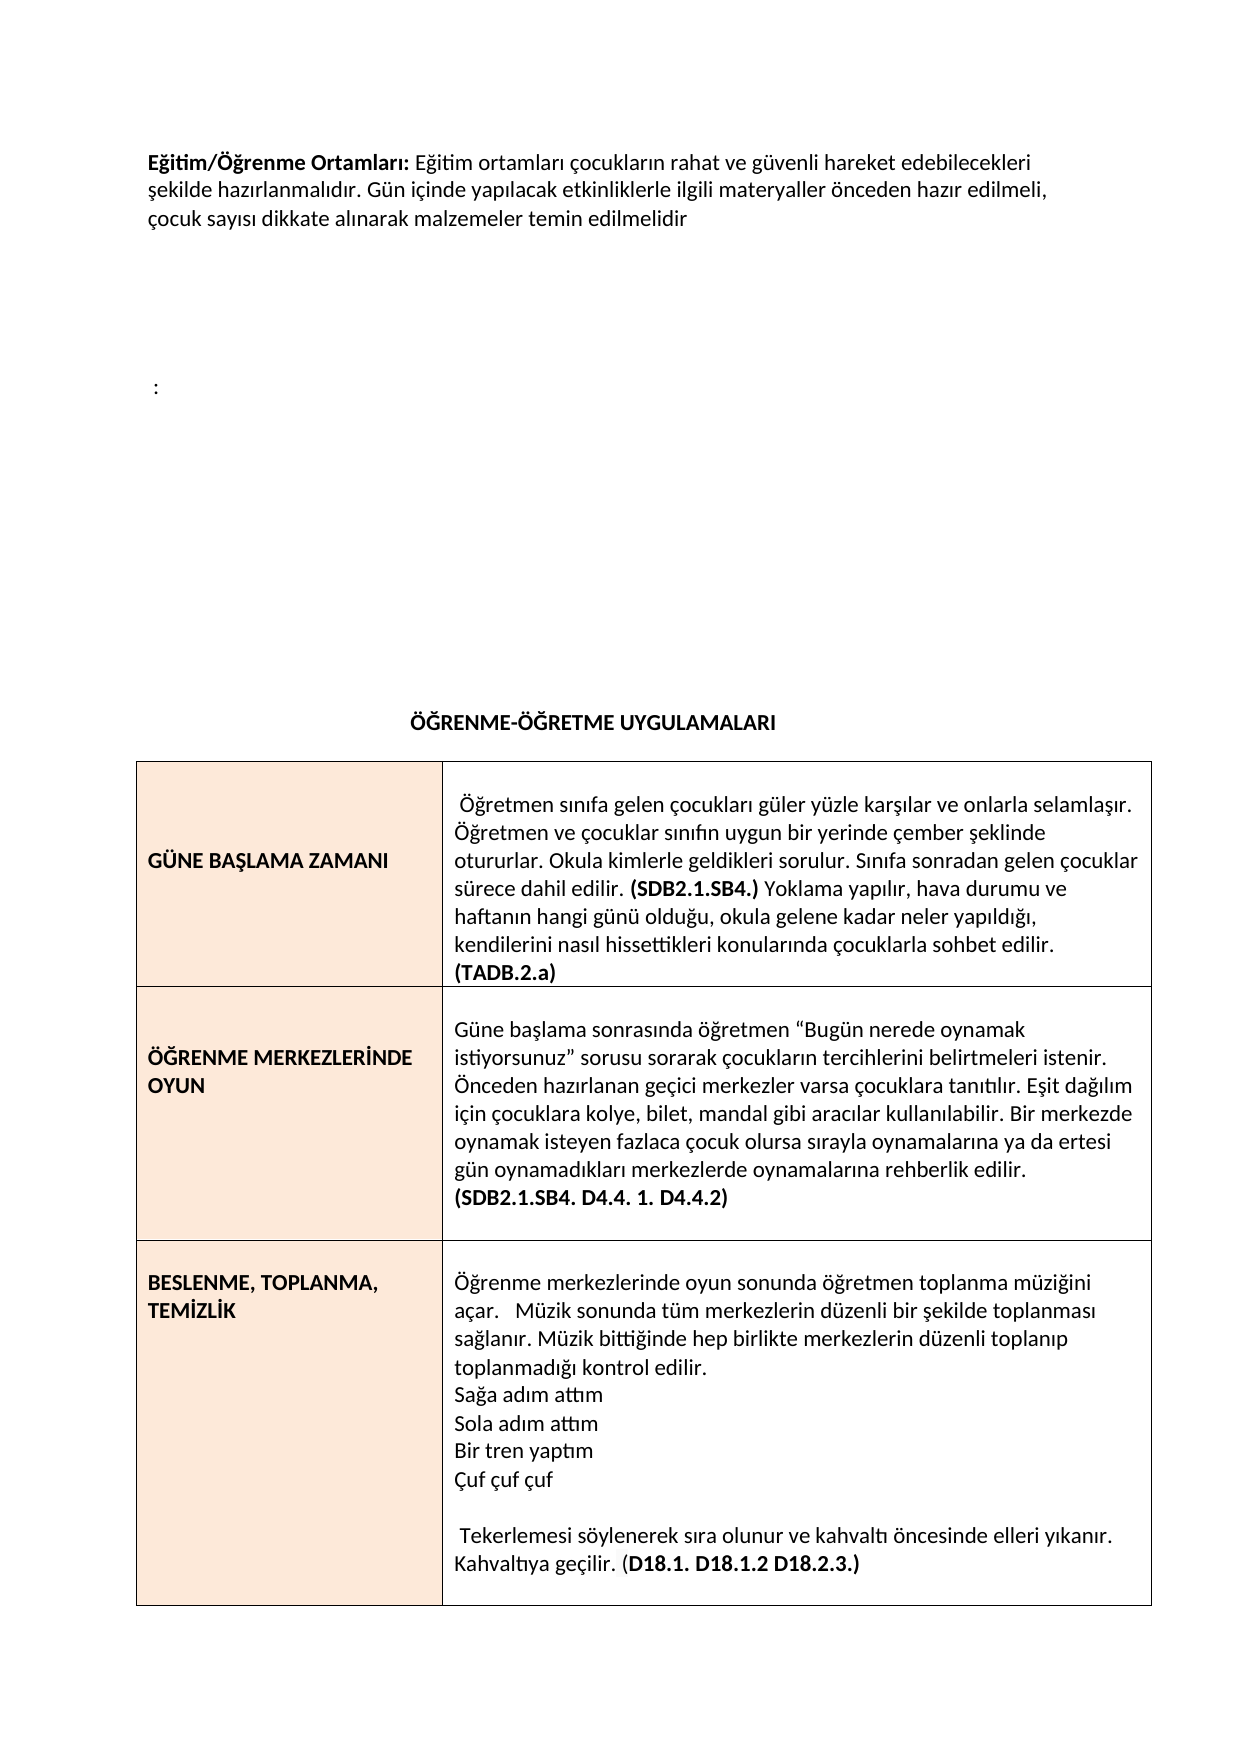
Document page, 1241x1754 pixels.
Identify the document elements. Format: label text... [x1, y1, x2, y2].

table_header GÜNE BAŞLAMA ZAMANI [137, 762, 442, 986]
text Eğitim/Öğrenme Ortamları: Eğitim ortamları çocukların rahat ve güvenli hareket edebilecekleri şekilde hazırlanmalıdır. Gün içinde yapılacak etkinliklerle ilgili materyaller önceden hazır edilmeli, çocuk sayısı dikkate alınarak malzemeler temin edilmelidir [148, 148, 1093, 232]
table_cell BESLENME, TOPLANMA, TEMİZLİK [137, 1241, 442, 1605]
table_cell Güne başlama sonrasında öğretmen “Bugün nerede oynamak istiyorsunuz” sorusu sorarak çocukların tercihlerini belirtmeleri istenir. Önceden hazırlanan geçici merkezler varsa çocuklara tanıtılır. Eşit dağılım için çocuklara kolye, bilet, mandal gibi aracılar kullanılabilir. Bir merkezde oynamak isteyen fazlaca çocuk olursa sırayla oynamalarına ya da ertesi gün oynamadıkları merkezlerde oynamalarına rehberlik edilir. (SDB2.1.SB4. D4.4. 1. D4.4.2) [443, 987, 1151, 1239]
table_header Öğretmen sınıfa gelen çocukları güler yüzle karşılar ve onlarla selamlaşır. Öğretmen ve çocuklar sınıfın uygun bir yerinde çember şeklinde otururlar. Okula kimlerle geldikleri sorulur. Sınıfa sonradan gelen çocuklar sürece dahil edilir. (SDB2.1.SB4.) Yoklama yapılır, hava durumu ve haftanın hangi günü olduğu, okula gelene kadar neler yapıldığı, kendilerini nasıl hissettikleri konularında çocuklarla sohbet edilir. (TADB.2.a) [443, 762, 1151, 986]
table_cell Öğrenme merkezlerinde oyun sonunda öğretmen toplanma müziğini açar. Müzik sonunda tüm merkezlerin düzenli bir şekilde toplanması sağlanır. Müzik bittiğinde hep birlikte merkezlerin düzenli toplanıp toplanmadığı kontrol edilir. Sağa adım attım Sola adım attım Bir tren yaptım Çuf çuf çuf Tekerlemesi söylenerek sıra olunur ve kahvaltı öncesinde elleri yıkanır. Kahvaltıya geçilir. (D18.1. D18.1.2 D18.2.3.) [443, 1241, 1151, 1605]
text : [148, 372, 1093, 400]
text ÖĞRENME-ÖĞRETME UYGULAMALARI [148, 708, 1093, 736]
table_cell ÖĞRENME MERKEZLERİNDE OYUN [137, 987, 442, 1239]
